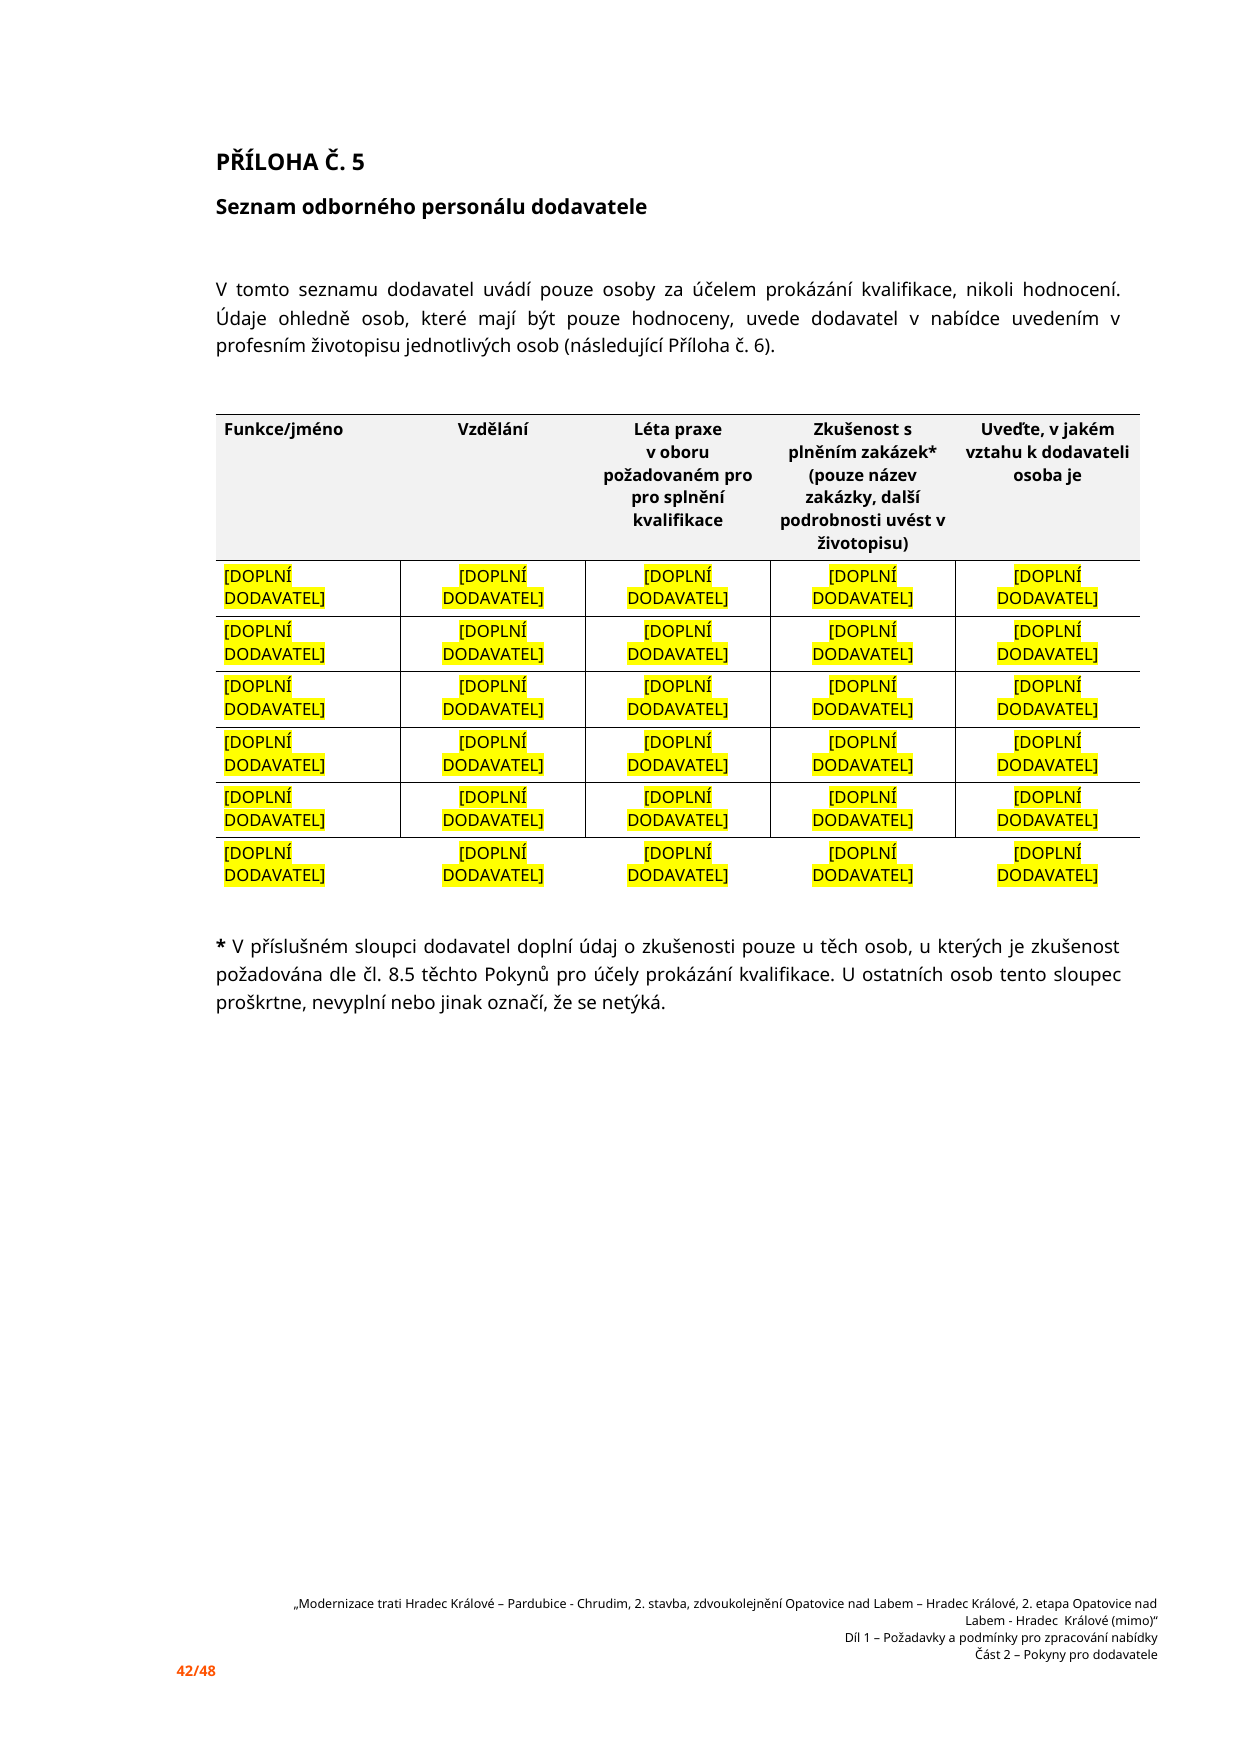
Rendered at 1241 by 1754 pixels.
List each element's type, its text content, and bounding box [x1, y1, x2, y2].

table_cell [DOPLNÍ DODAVATEL] [401, 728, 585, 782]
table_header Zkušenost s plněním zakázek* (pouze název zakázky, další podrobnosti uvést v životopisu) [770, 415, 955, 560]
table_cell [DOPLNÍ DODAVATEL] [216, 838, 400, 893]
table_cell [DOPLNÍ DODAVATEL] [586, 728, 770, 782]
table_cell [DOPLNÍ DODAVATEL] [586, 561, 770, 616]
table_cell [DOPLNÍ DODAVATEL] [956, 783, 1140, 837]
table_cell [DOPLNÍ DODAVATEL] [586, 672, 770, 726]
table_cell [DOPLNÍ DODAVATEL] [771, 617, 955, 671]
table_cell [DOPLNÍ DODAVATEL] [771, 783, 955, 837]
table_cell [DOPLNÍ DODAVATEL] [955, 838, 1140, 893]
table_header Léta praxe v oboru požadovaném pro pro splnění kvalifikace [585, 415, 770, 560]
table_cell [DOPLNÍ DODAVATEL] [401, 617, 585, 671]
text Příloha č. 5 [216, 146, 1122, 177]
table_cell [DOPLNÍ DODAVATEL] [956, 617, 1140, 671]
table_cell [DOPLNÍ DODAVATEL] [771, 728, 955, 782]
table_cell [DOPLNÍ DODAVATEL] [216, 728, 400, 782]
table_cell [DOPLNÍ DODAVATEL] [586, 617, 770, 671]
text * V příslušném sloupci dodavatel doplní údaj o zkušenosti pouze u těch osob, u kterých je zkušenost požadována dle čl. 8.5 těchto Pokynů pro účely prokázání kvalifikace. U ostatních osob tento sloupec proškrtne, nevyplní nebo jinak označí, že se netýká. [216, 933, 1122, 1015]
table_cell [DOPLNÍ DODAVATEL] [956, 672, 1140, 726]
table_header Vzdělání [400, 415, 585, 560]
table_cell [DOPLNÍ DODAVATEL] [216, 672, 400, 726]
table_cell [DOPLNÍ DODAVATEL] [401, 561, 585, 616]
table_cell [DOPLNÍ DODAVATEL] [401, 672, 585, 726]
table_cell [DOPLNÍ DODAVATEL] [401, 783, 585, 837]
text Seznam odborného personálu dodavatele [216, 192, 1122, 221]
table_cell [DOPLNÍ DODAVATEL] [771, 672, 955, 726]
table_cell [DOPLNÍ DODAVATEL] [216, 561, 400, 616]
table_cell [DOPLNÍ DODAVATEL] [216, 783, 400, 837]
table_header Funkce/jméno [216, 415, 400, 560]
table_cell [DOPLNÍ DODAVATEL] [771, 561, 955, 616]
table_header Uveďte, v jakém vztahu k dodavateli osoba je [955, 415, 1140, 560]
table_cell [DOPLNÍ DODAVATEL] [586, 783, 770, 837]
table_cell [DOPLNÍ DODAVATEL] [400, 838, 585, 893]
text V tomto seznamu dodavatel uvádí pouze osoby za účelem prokázání kvalifikace, nikoli hodnocení. Údaje ohledně osob, které mají být pouze hodnoceny, uvede dodavatel v nabídce uvedením v profesním životopisu jednotlivých osob (následující Příloha č. 6). [216, 277, 1122, 358]
table_cell [DOPLNÍ DODAVATEL] [956, 728, 1140, 782]
table_cell [DOPLNÍ DODAVATEL] [216, 617, 400, 671]
table_cell [DOPLNÍ DODAVATEL] [956, 561, 1140, 616]
table_cell [DOPLNÍ DODAVATEL] [585, 838, 770, 893]
table_cell [DOPLNÍ DODAVATEL] [770, 838, 955, 893]
